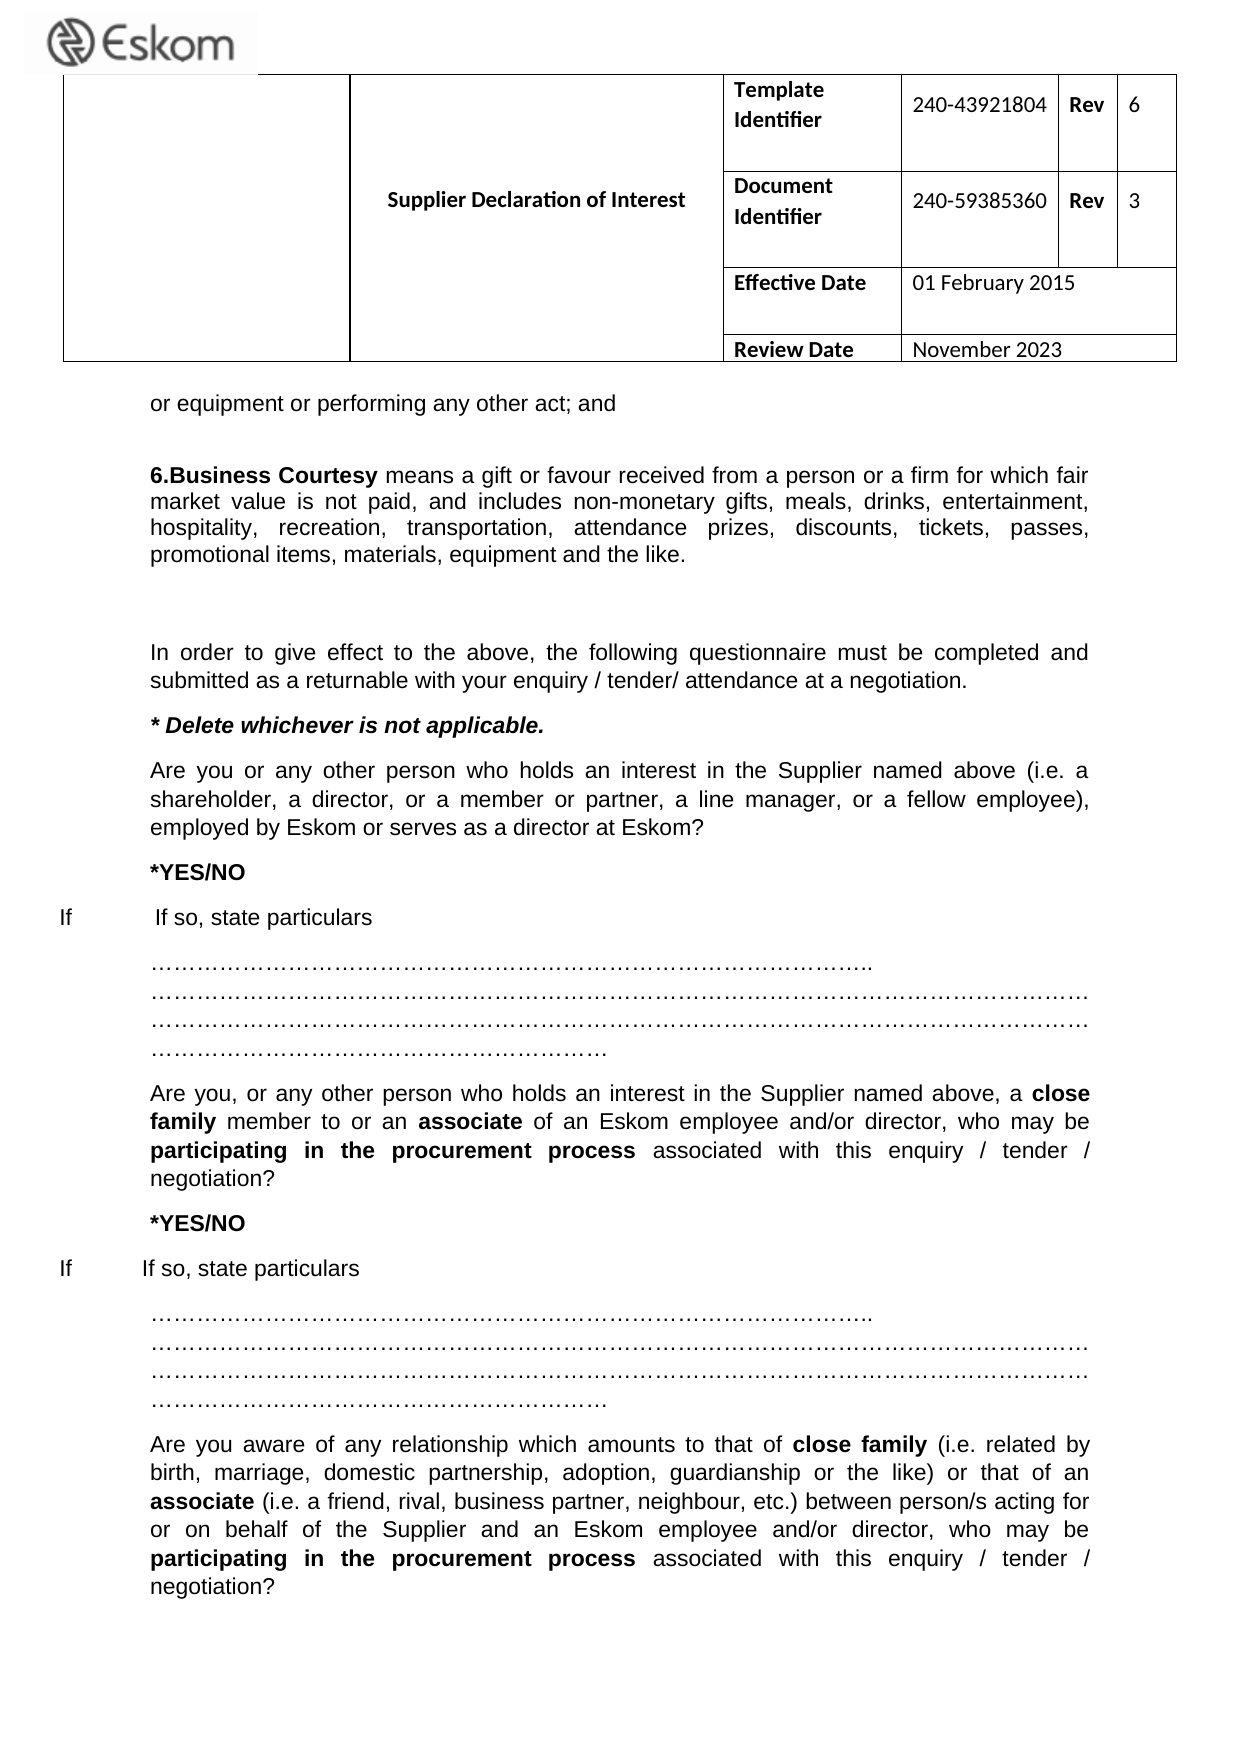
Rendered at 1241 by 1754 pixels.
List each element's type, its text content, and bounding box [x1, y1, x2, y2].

text If If so, state particulars [59, 1255, 1090, 1282]
text In order to give effect to the above, the following questionnaire must be completed and submitted as a returnable with your enquiry / tender/ attendance at a negotiation. [150, 638, 1090, 693]
text 6.Business Courtesy means a gift or favour received from a person or a firm for which fair market value is not paid, and includes non-monetary gifts, meals, drinks, entertainment, hospitality, recreation, transportation, attendance prizes, discounts, tickets, passes, promotional items, materials, equipment and the like. [150, 462, 1090, 567]
text * Delete whichever is not applicable. [150, 712, 1090, 738]
text …………………………………………………………………………………..……………………………………………………………………………………………………………………………………………………………………………………………………………………………………………………………………………… [150, 949, 1090, 1061]
text Are you or any other person who holds an interest in the Supplier named above (i.e. a shareholder, a director, or a member or partner, a line manager, or a fellow employee), employed by Eskom or serves as a director at Eskom? [150, 757, 1090, 840]
text …………………………………………………………………………………..……………………………………………………………………………………………………………………………………………………………………………………………………………………………………………………………………………… [150, 1300, 1090, 1412]
text Are you, or any other person who holds an interest in the Supplier named above, a close family member to or an associate of an Eskom employee and/or director, who may be participating in the procurement process associated with this enquiry / tender / negotiation? [150, 1080, 1090, 1191]
text *YES/NO [150, 1210, 1090, 1236]
text If If so, state particulars [59, 904, 1090, 931]
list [150, 390, 1090, 416]
text Are you aware of any relationship which amounts to that of close family (i.e. related by birth, marriage, domestic partnership, adoption, guardianship or the like) or that of an associate (i.e. a friend, rival, business partner, neighbour, etc.) between person/s acting for or on behalf of the Supplier and an Eskom employee and/or director, who may be participating in the procurement process associated with this enquiry / tender / negotiation? [150, 1431, 1090, 1599]
text *YES/NO [150, 859, 1090, 885]
